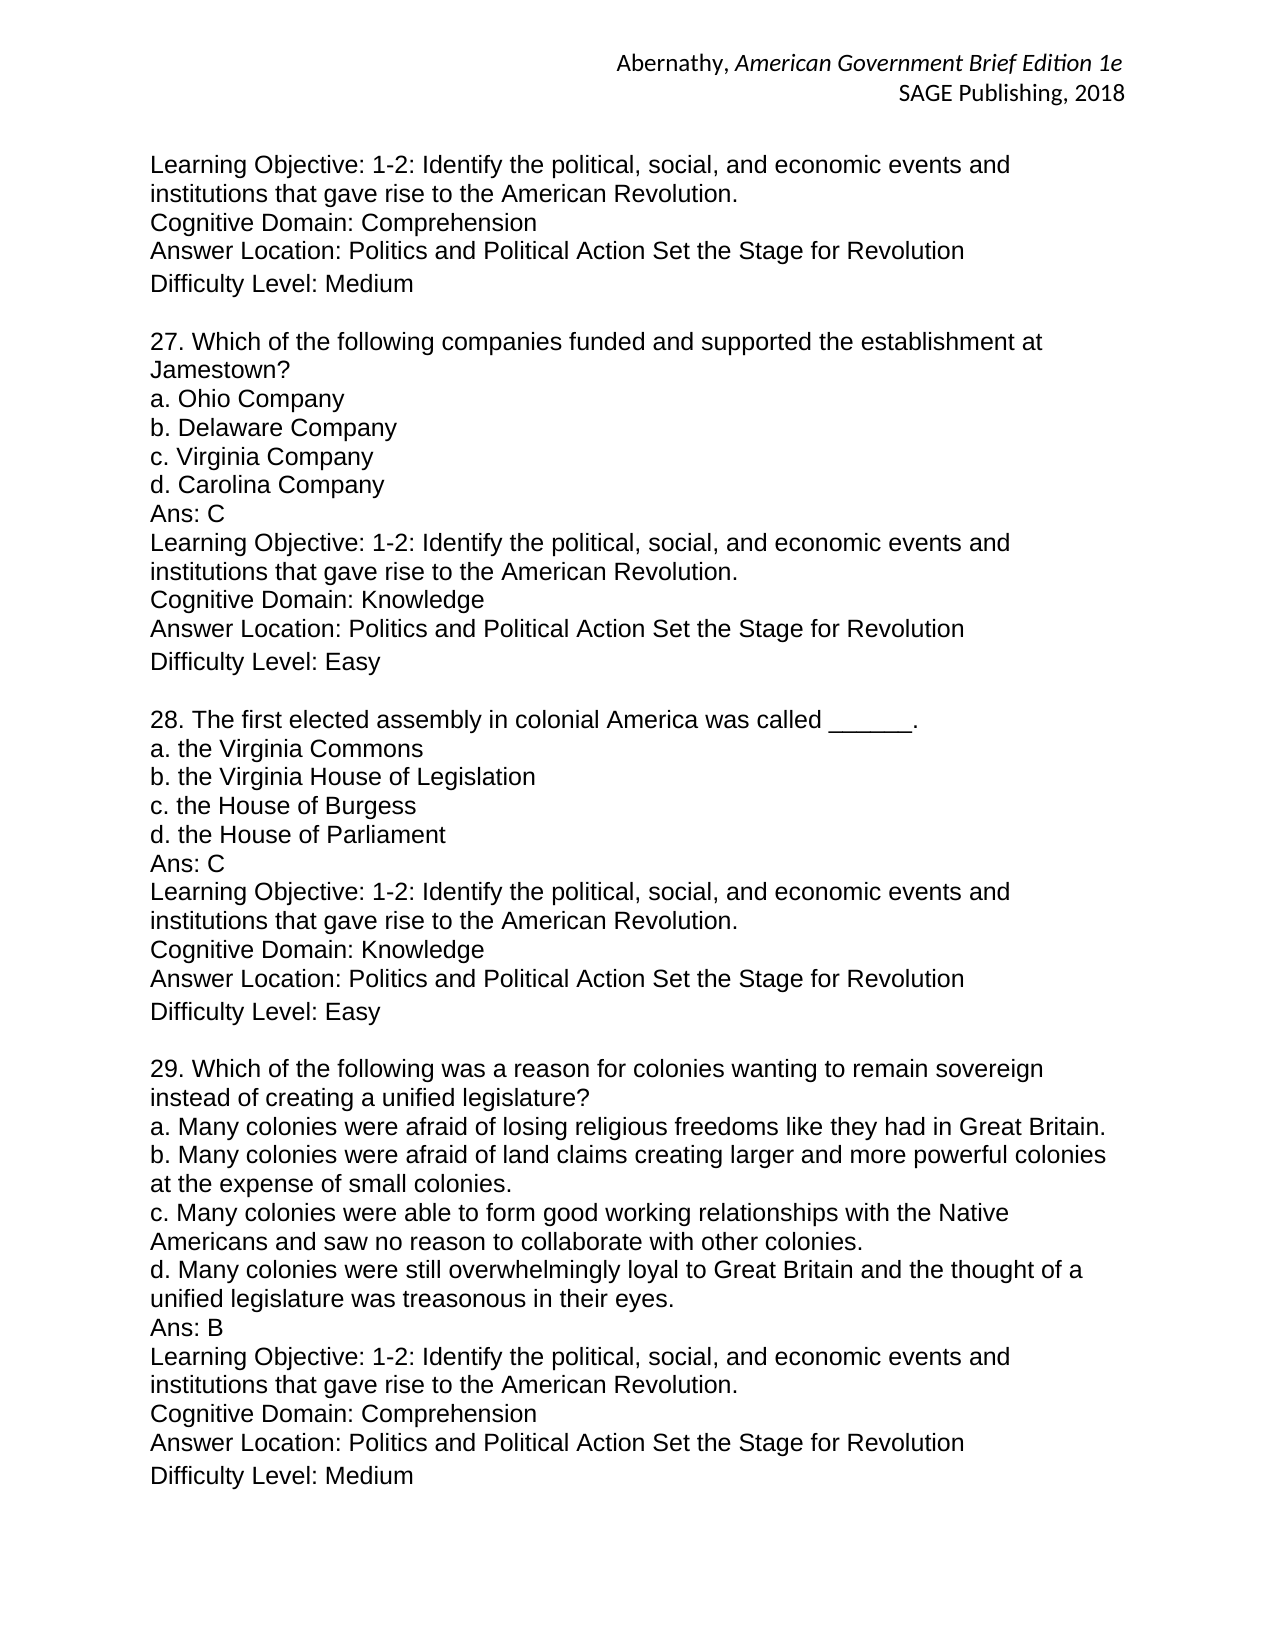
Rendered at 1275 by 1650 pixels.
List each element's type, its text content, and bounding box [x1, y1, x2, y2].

text b. the Virginia House of Legislation [150, 762, 1125, 791]
text 28. The first elected assembly in colonial America was called ______. [150, 705, 1125, 733]
text 27. Which of the following companies funded and supported the establishment at Jamestown? [150, 327, 1125, 384]
text Answer Location: Politics and Political Action Set the Stage for Revolution [150, 614, 1125, 643]
text d. Carolina Company [150, 471, 1125, 499]
text Cognitive Domain: Knowledge [150, 935, 1125, 963]
text c. the House of Burgess [150, 791, 1125, 820]
text Ans: B [150, 1313, 1125, 1342]
text Answer Location: Politics and Political Action Set the Stage for Revolution [150, 963, 1125, 992]
text Learning Objective: 1-2: Identify the political, social, and economic events and institutions that gave rise to the American Revolution. [150, 150, 1125, 207]
text Cognitive Domain: Knowledge [150, 586, 1125, 614]
text Difficulty Level: Easy [150, 997, 1125, 1025]
text Learning Objective: 1-2: Identify the political, social, and economic events and institutions that gave rise to the American Revolution. [150, 1342, 1125, 1399]
text Learning Objective: 1-2: Identify the political, social, and economic events and institutions that gave rise to the American Revolution. [150, 528, 1125, 586]
text Difficulty Level: Easy [150, 647, 1125, 676]
text d. the House of Parliament [150, 820, 1125, 848]
text Ans: C [150, 499, 1125, 528]
text Difficulty Level: Medium [150, 1461, 1125, 1489]
text d. Many colonies were still overwhelmingly loyal to Great Britain and the thought of a unified legislature was treasonous in their eyes. [150, 1255, 1125, 1313]
text Learning Objective: 1-2: Identify the political, social, and economic events and institutions that gave rise to the American Revolution. [150, 877, 1125, 935]
text Difficulty Level: Medium [150, 269, 1125, 298]
text c. Many colonies were able to form good working relationships with the Native Americans and saw no reason to collaborate with other colonies. [150, 1198, 1125, 1255]
text a. the Virginia Commons [150, 733, 1125, 762]
text Ans: C [150, 848, 1125, 877]
text a. Ohio Company [150, 384, 1125, 413]
text a. Many colonies were afraid of losing religious freedoms like they had in Great Britain. [150, 1112, 1125, 1140]
text 29. Which of the following was a reason for colonies wanting to remain sovereign instead of creating a unified legislature? [150, 1054, 1125, 1112]
text Answer Location: Politics and Political Action Set the Stage for Revolution [150, 236, 1125, 265]
text Answer Location: Politics and Political Action Set the Stage for Revolution [150, 1428, 1125, 1457]
text b. Many colonies were afraid of land claims creating larger and more powerful colonies at the expense of small colonies. [150, 1140, 1125, 1198]
text c. Virginia Company [150, 442, 1125, 471]
text Cognitive Domain: Comprehension [150, 1399, 1125, 1428]
text Cognitive Domain: Comprehension [150, 207, 1125, 236]
text b. Delaware Company [150, 413, 1125, 442]
